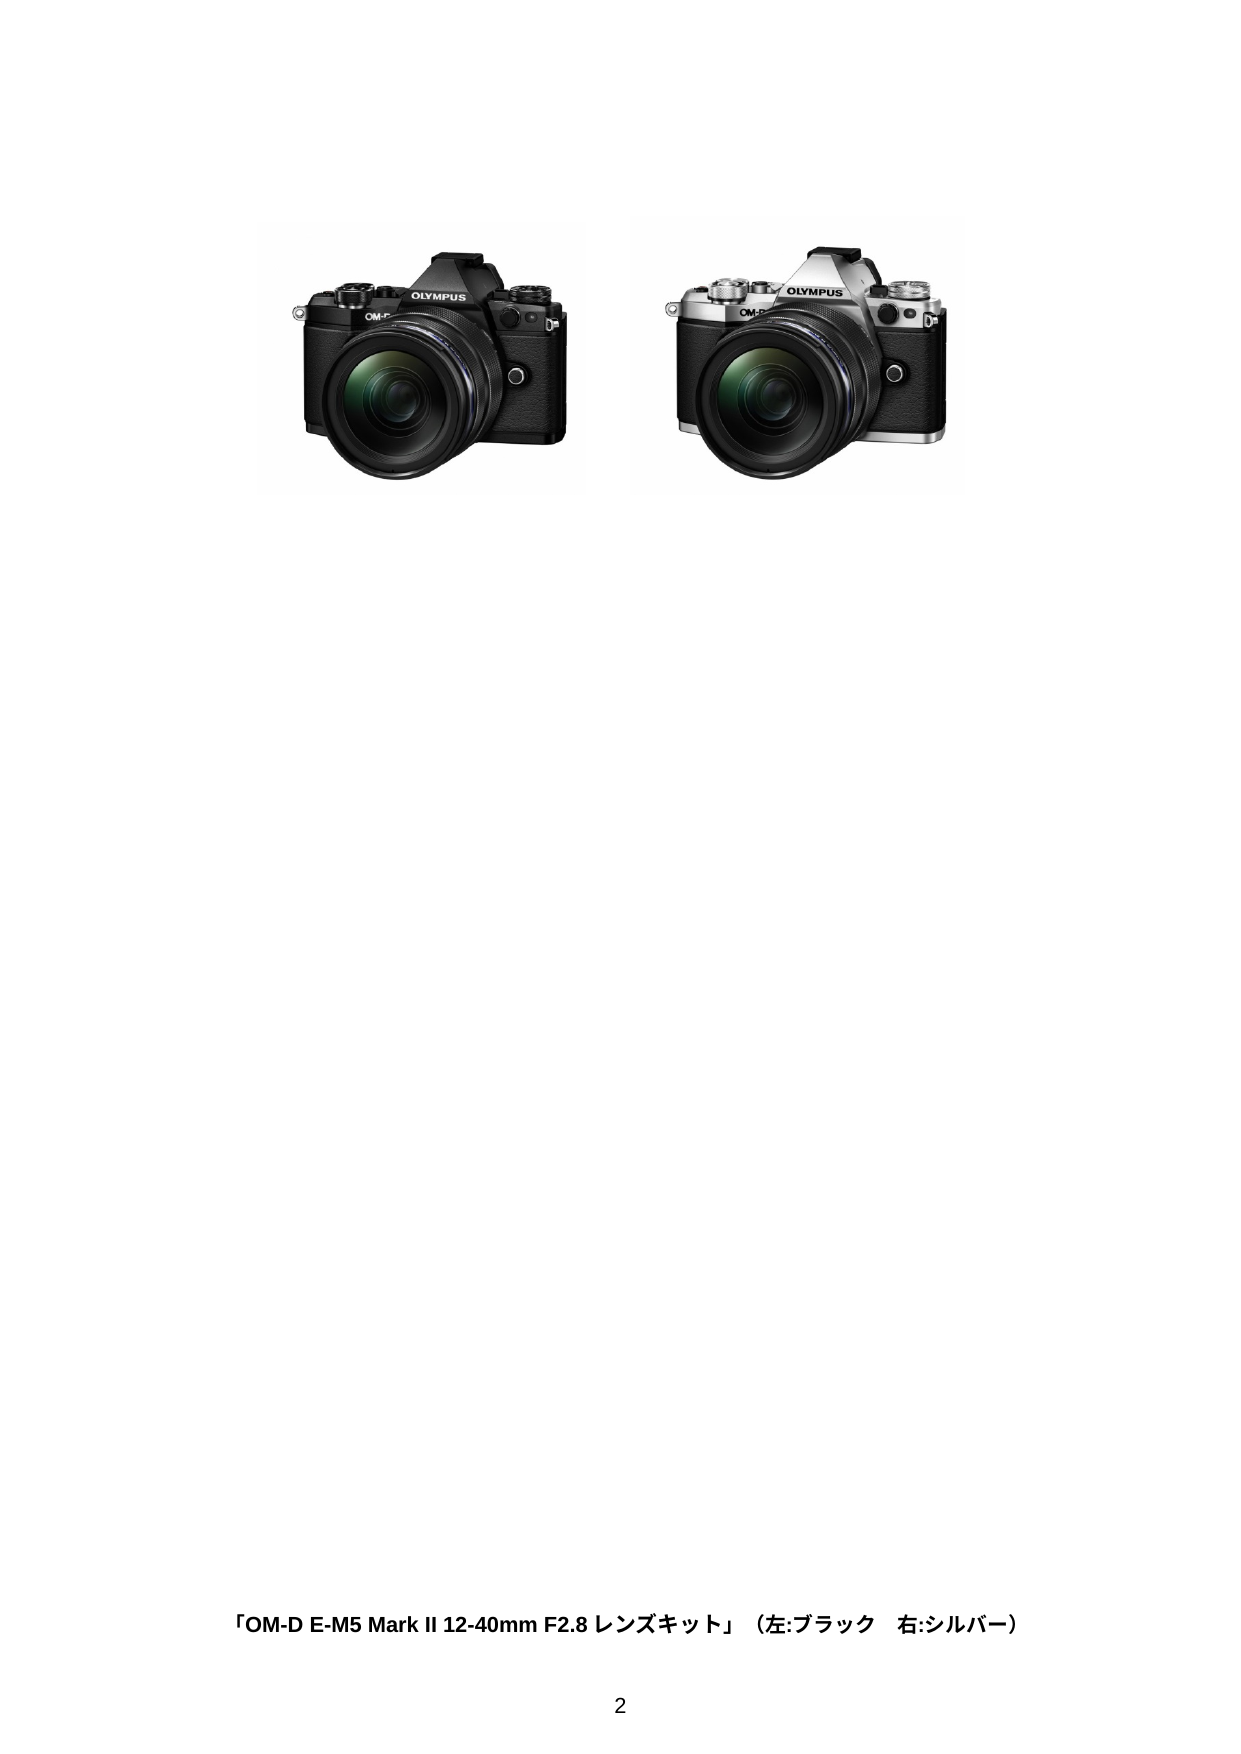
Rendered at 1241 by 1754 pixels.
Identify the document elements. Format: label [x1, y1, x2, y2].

picture [257, 222, 586, 495]
picture [629, 216, 966, 495]
